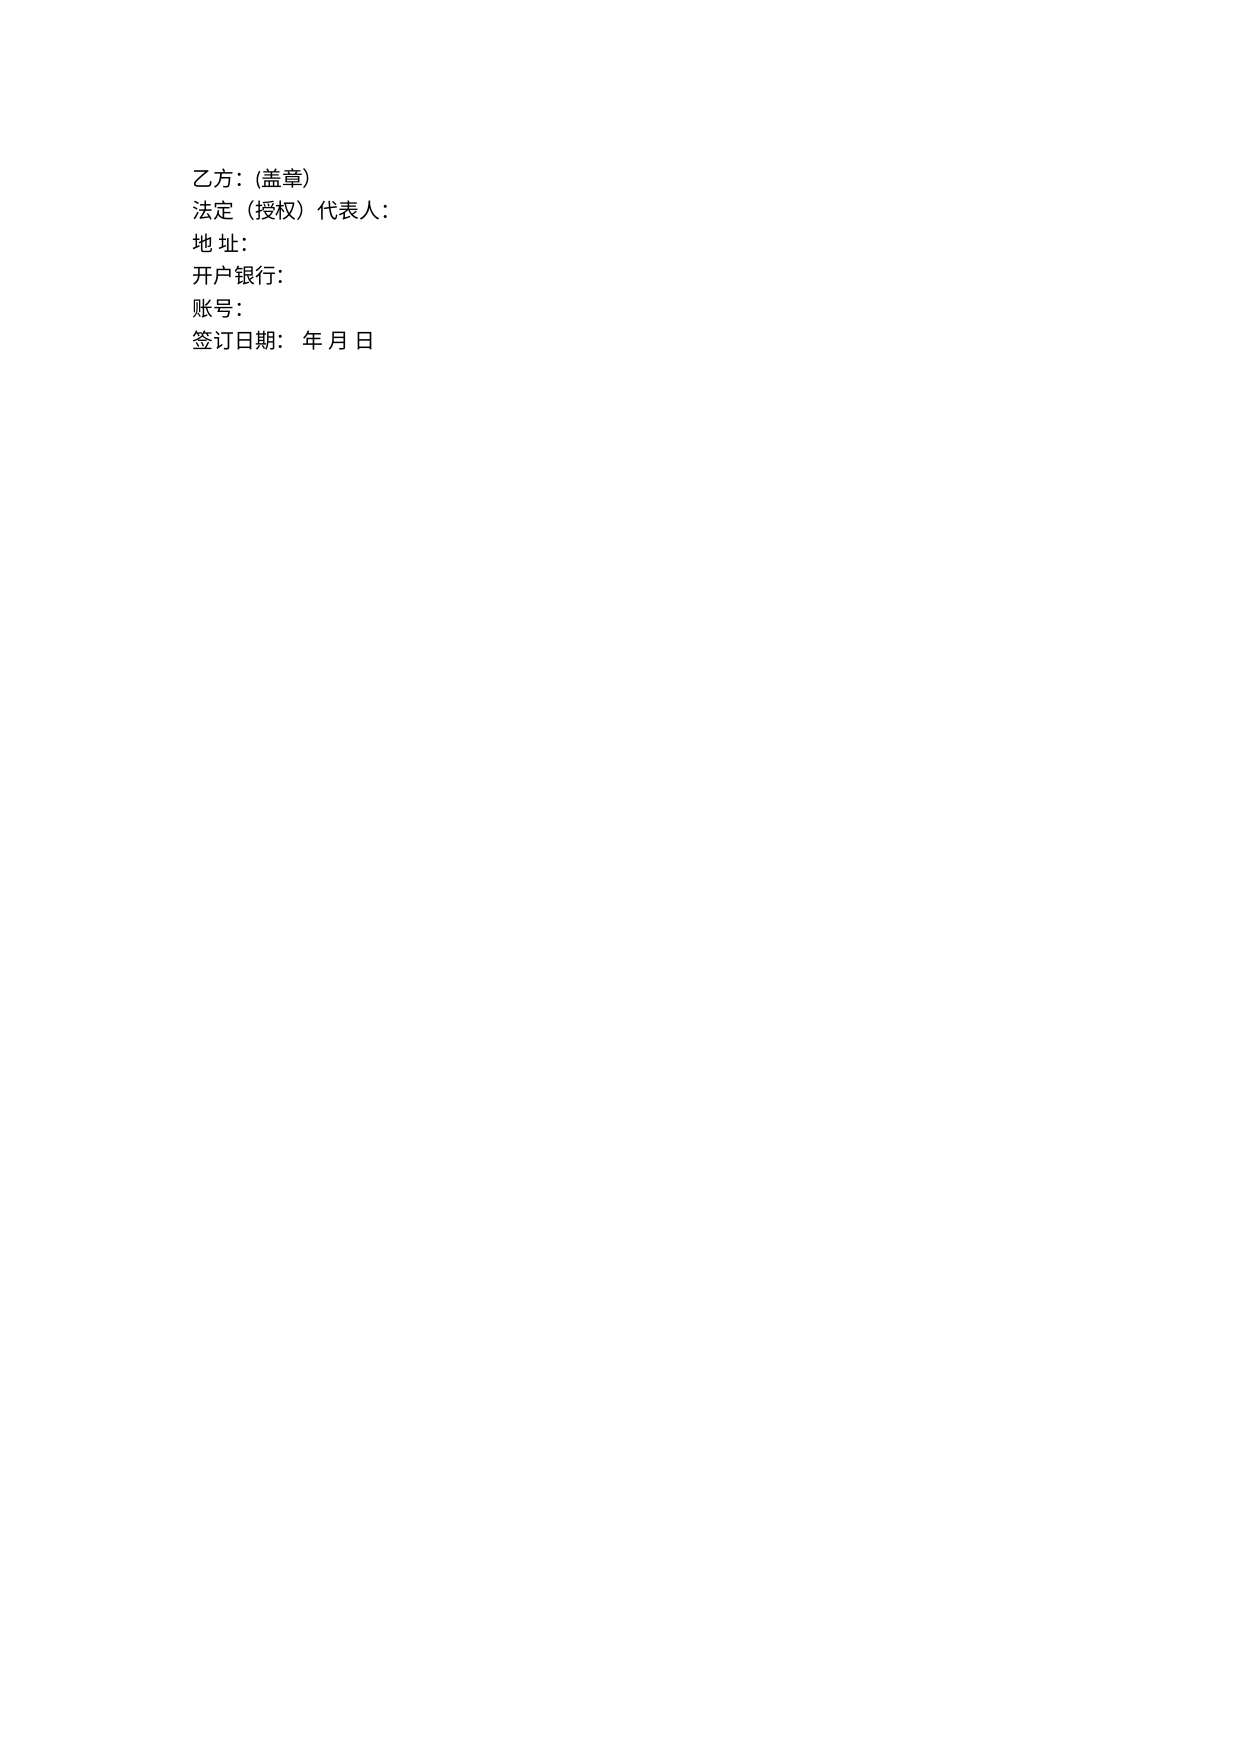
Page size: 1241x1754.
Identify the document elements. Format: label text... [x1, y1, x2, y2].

text 账号： [187, 292, 1053, 324]
text 法定（授权）代表人： [187, 194, 1053, 227]
text 签订日期： 年 月 日 [187, 324, 1053, 357]
text 乙方：(盖章） [187, 162, 1053, 194]
text 地 址： [187, 227, 1053, 259]
text 开户银行： [187, 259, 1053, 292]
